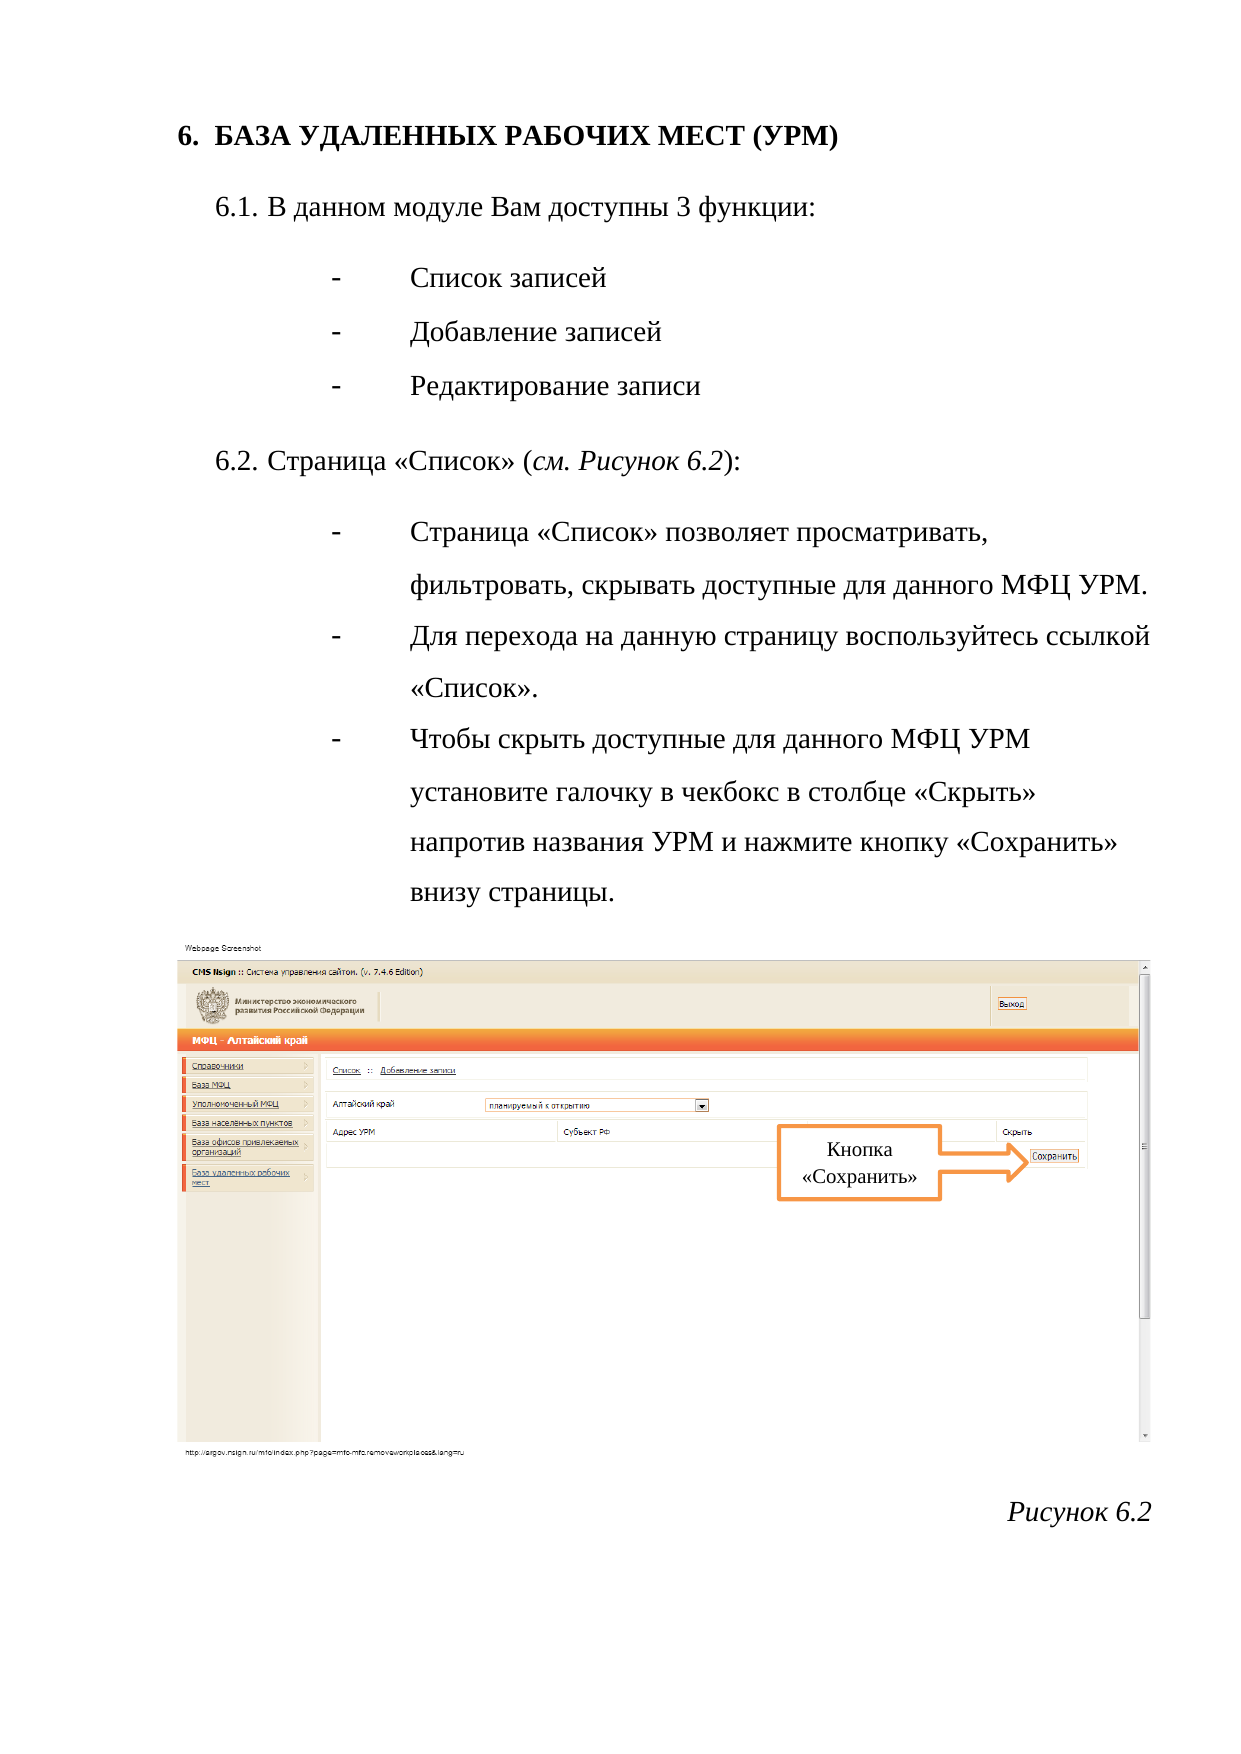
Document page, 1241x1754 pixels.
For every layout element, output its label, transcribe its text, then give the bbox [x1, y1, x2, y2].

text Чтобы скрыть доступные для данного МФЦ УРМ установите галочку в чекбокс в столбце «Скрыть» напротив названия УРМ и нажмите кнопку «Сохранить» внизу страницы. [327, 721, 1152, 908]
text Для перехода на данную страницу воспользуйтесь ссылкой «Список». [327, 618, 1152, 704]
text Добавление записей [327, 314, 1152, 351]
text В данном модуле Вам доступны 3 функции: [215, 189, 1152, 223]
text Список записей [327, 260, 1152, 296]
text Страница «Список» позволяет просматривать, фильтровать, скрывать доступные для данного МФЦ УРМ. [327, 514, 1152, 601]
text Рисунок 6.2 [177, 1494, 1152, 1528]
text Редактирование записи [327, 368, 1152, 404]
text Страница «Список» (см. Рисунок 6.2): [215, 443, 1152, 477]
text база удаленных рабочих мест (УРМ) [177, 118, 1152, 152]
picture [177, 945, 1151, 1457]
